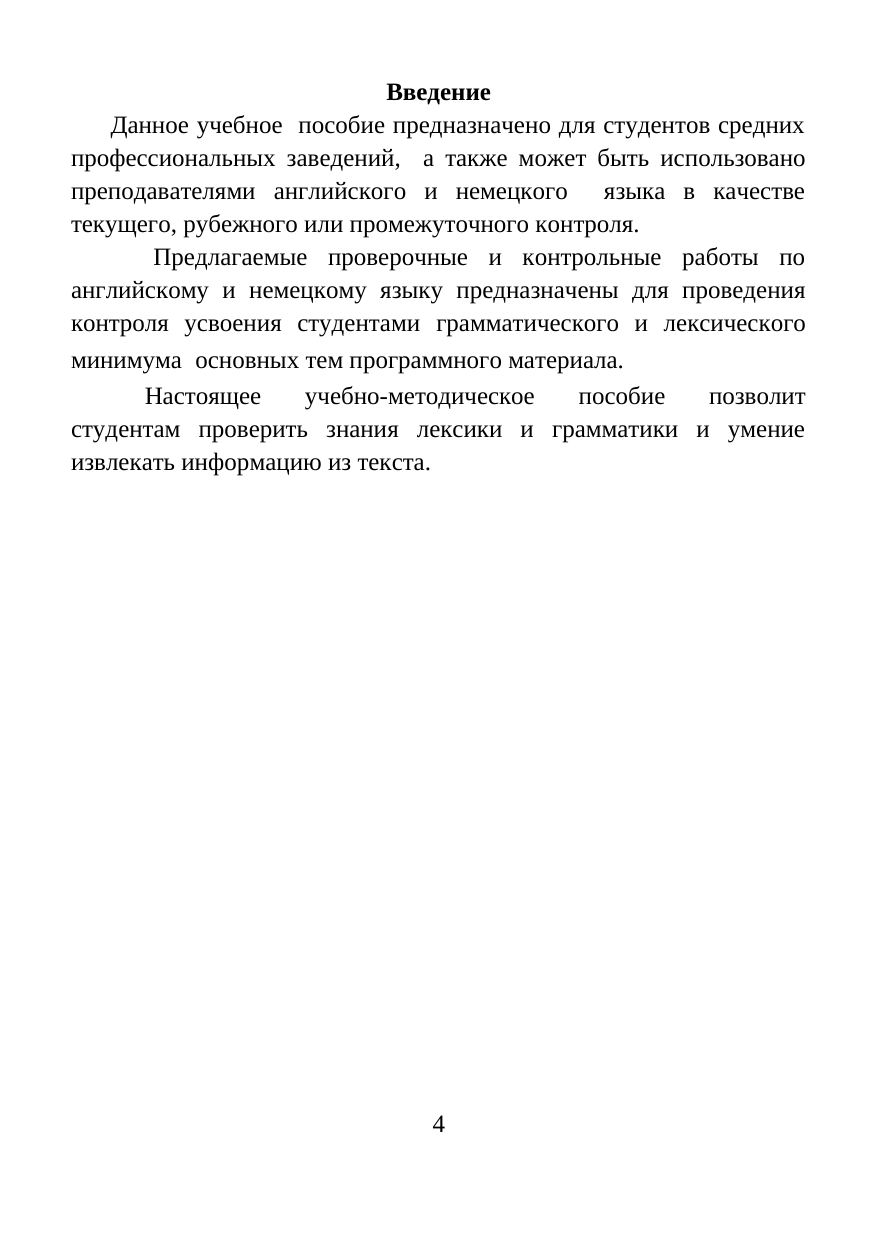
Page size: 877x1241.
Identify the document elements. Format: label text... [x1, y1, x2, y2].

text Предлагаемые проверочные и контрольные работы по английскому и немецкому языку предназначены для проведения контроля усвоения студентами грамматического и лексического минимума основных тем программного материала. [71, 242, 806, 376]
text Данное учебное пособие предназначено для студентов средних профессиональных заведений, а также может быть использовано преподавателями английского и немецкого языка в качестве текущего, рубежного или промежуточного контроля. [71, 110, 806, 238]
text Настоящее учебно-методическое пособие позволит студентам проверить знания лексики и грамматики и умение извлекать информацию из текста. [71, 381, 806, 476]
text Введение [71, 77, 806, 106]
